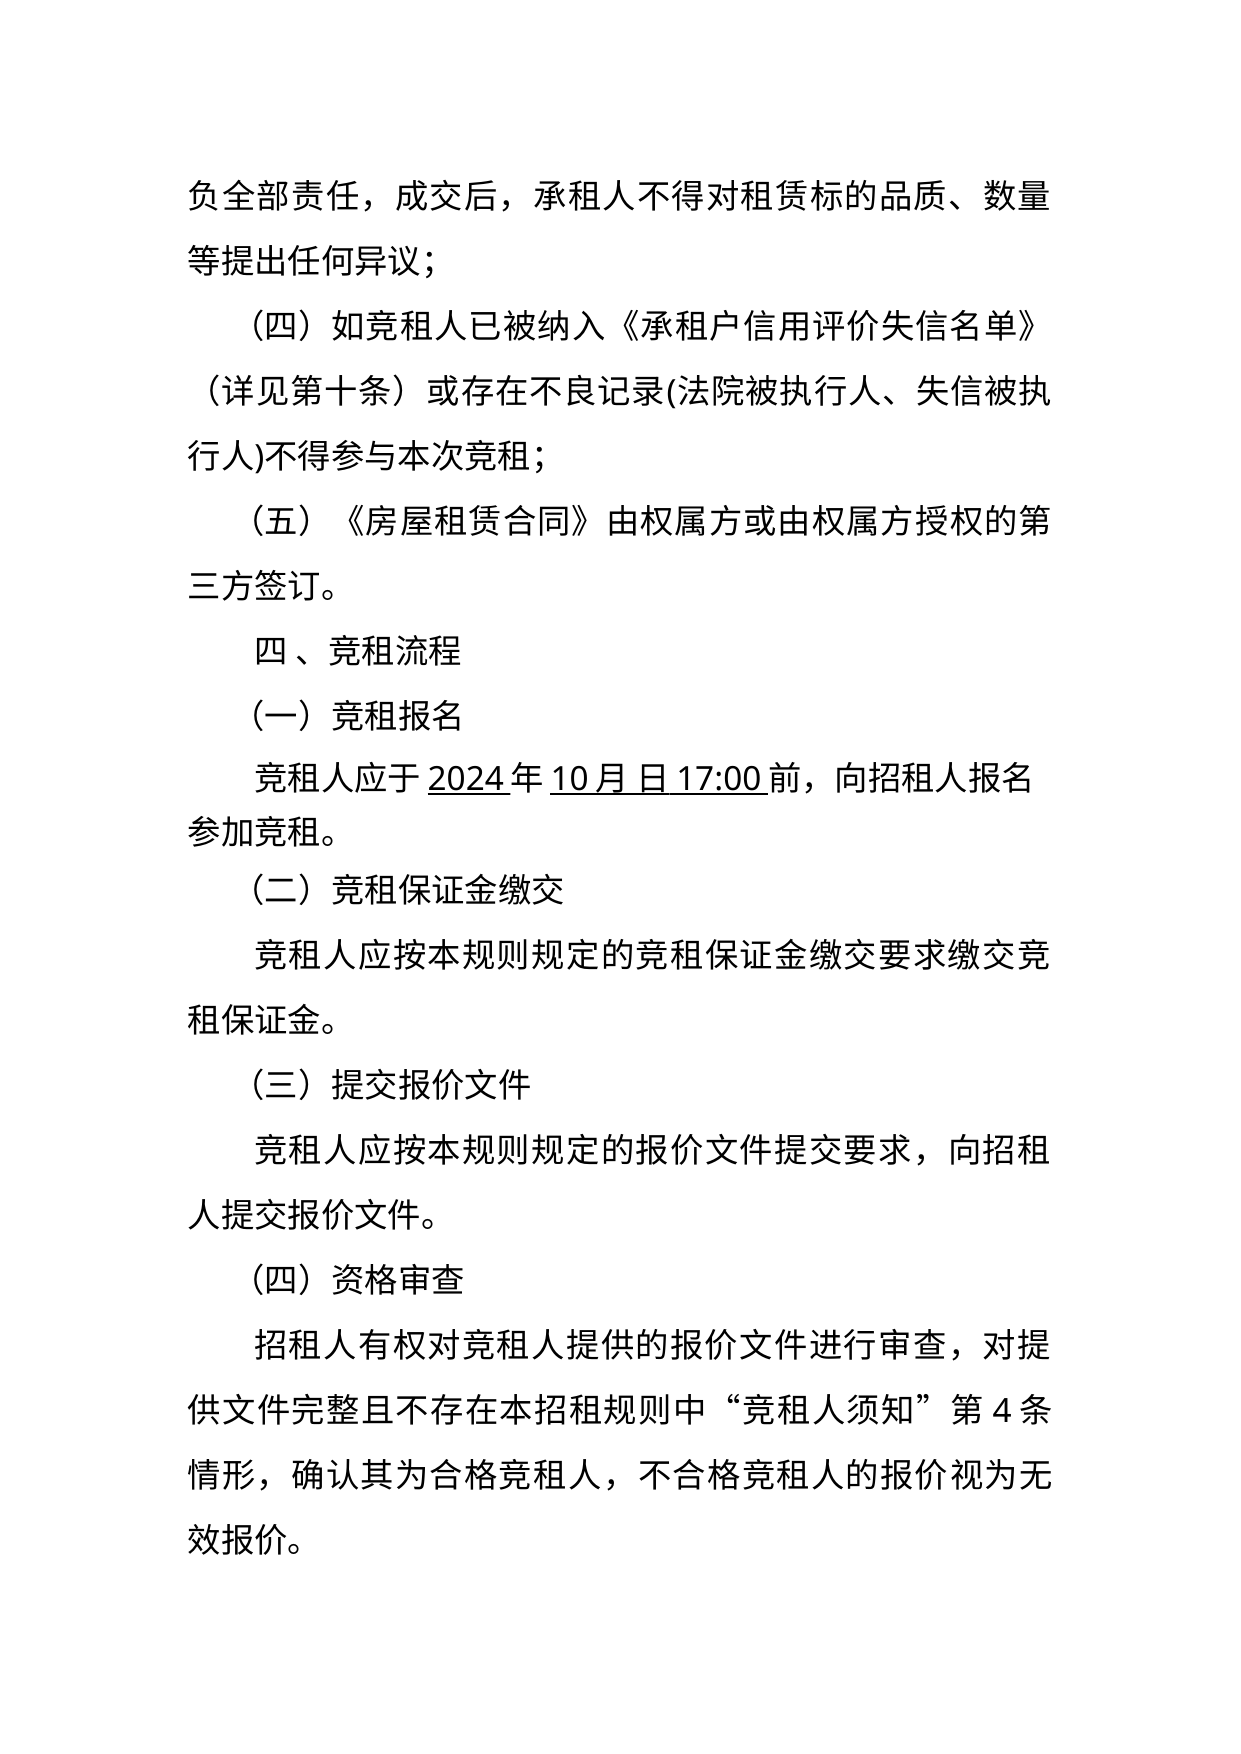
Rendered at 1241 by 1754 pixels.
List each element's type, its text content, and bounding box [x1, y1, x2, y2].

text 招租人有权对竞租人提供的报价文件进行审查，对提供文件完整且不存在本招租规则中“竞租人须知”第4条情形，确认其为合格竞租人，不合格竞租人的报价视为无效报价。 [187, 1310, 1053, 1570]
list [187, 162, 1053, 292]
text 四 、竞租流程 [187, 617, 1053, 682]
list 竞租保证金缴交 [187, 855, 1053, 920]
list 竞租报名 [187, 682, 1053, 747]
list 提交报价文件 [187, 1050, 1053, 1115]
text 竞租人应于2024年10月 日17:00前，向招租人报名参加竞租。 [187, 747, 1053, 855]
list 《房屋租赁合同》由权属方或由权属方授权的第三方签订。 [187, 487, 1053, 617]
text 竞租人应按本规则规定的竞租保证金缴交要求缴交竞租保证金。 [187, 920, 1053, 1050]
list 资格审查 [187, 1245, 1053, 1310]
list 如竞租人已被纳入《承租户信用评价失信名单》（详见第十条）或存在不良记录(法院被执行人、失信被执行人)不得参与本次竞租； [187, 292, 1053, 487]
text 竞租人应按本规则规定的报价文件提交要求，向招租人提交报价文件。 [187, 1115, 1053, 1245]
